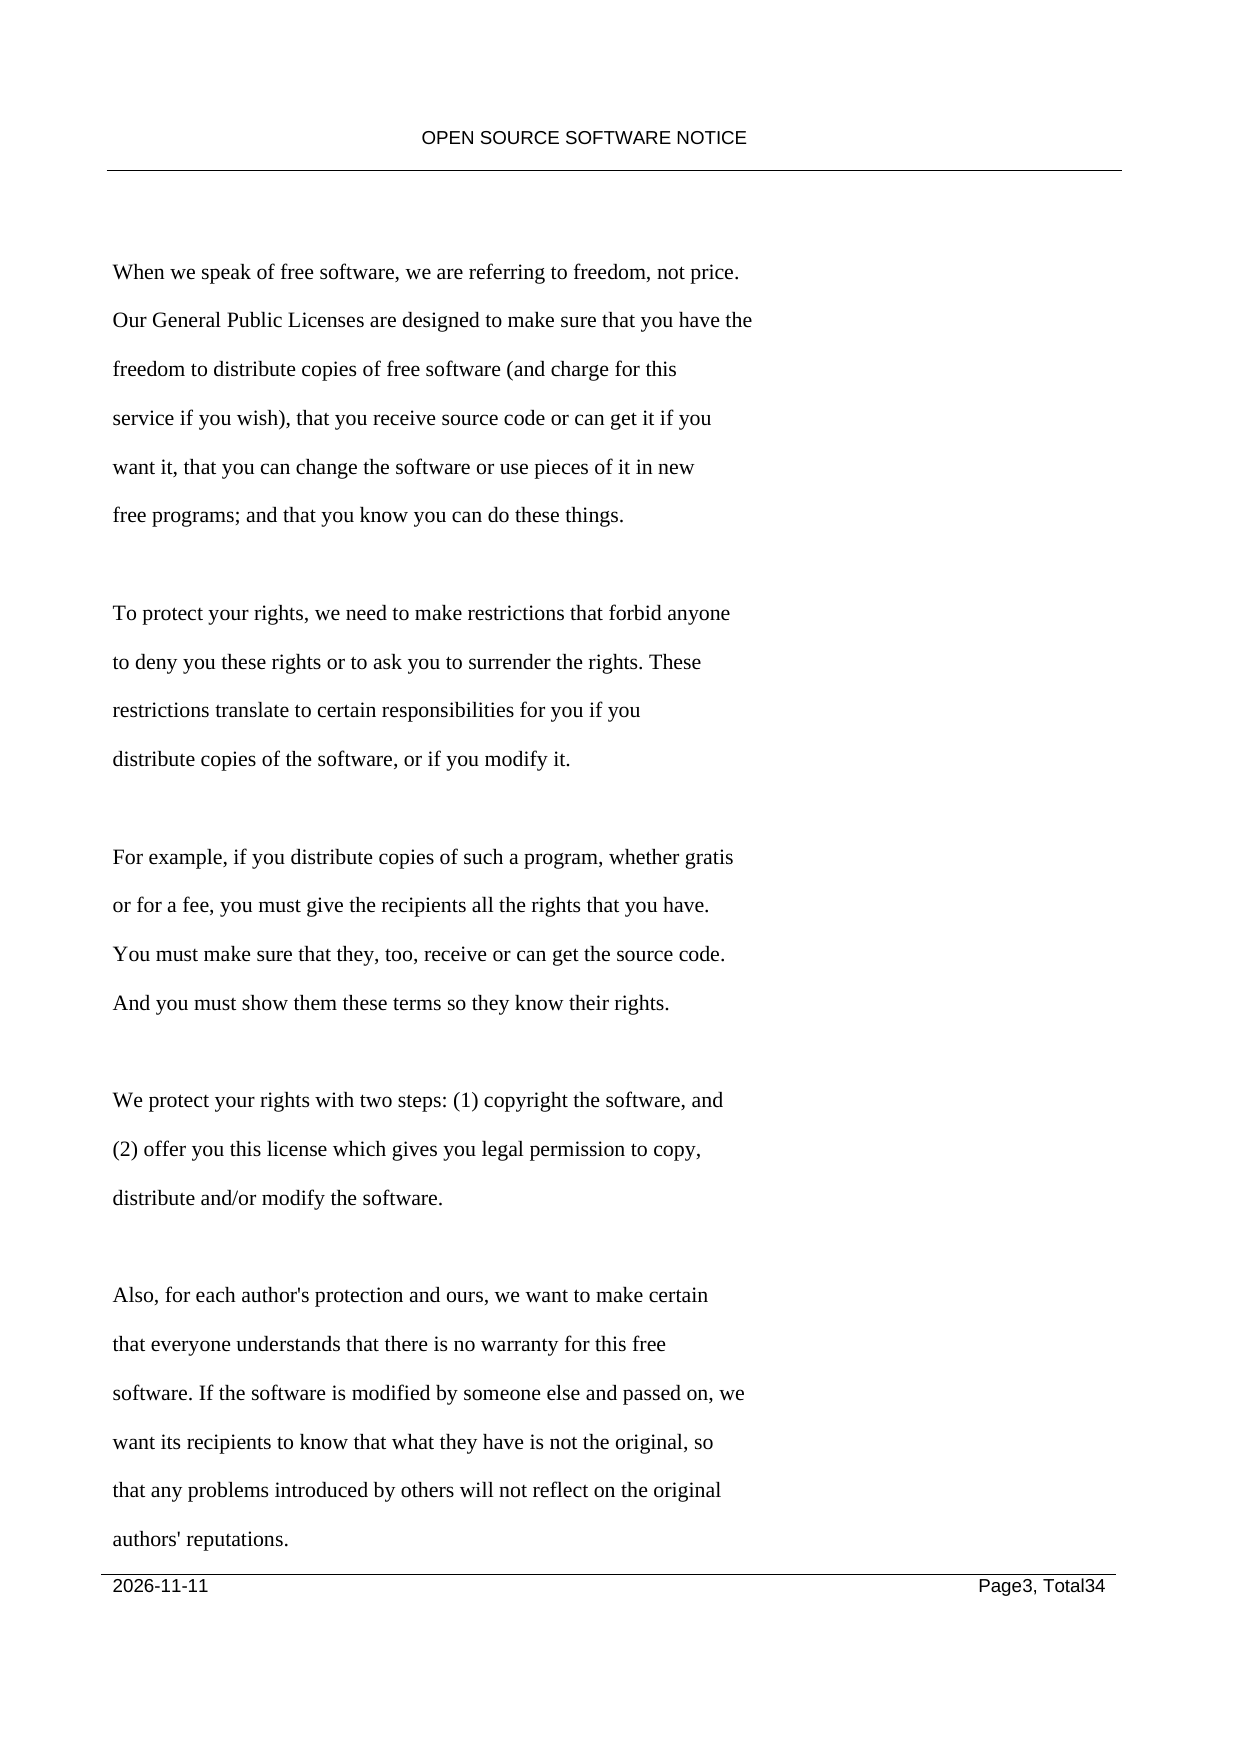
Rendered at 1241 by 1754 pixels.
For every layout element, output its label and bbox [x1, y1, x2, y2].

text [112, 206, 1128, 1555]
